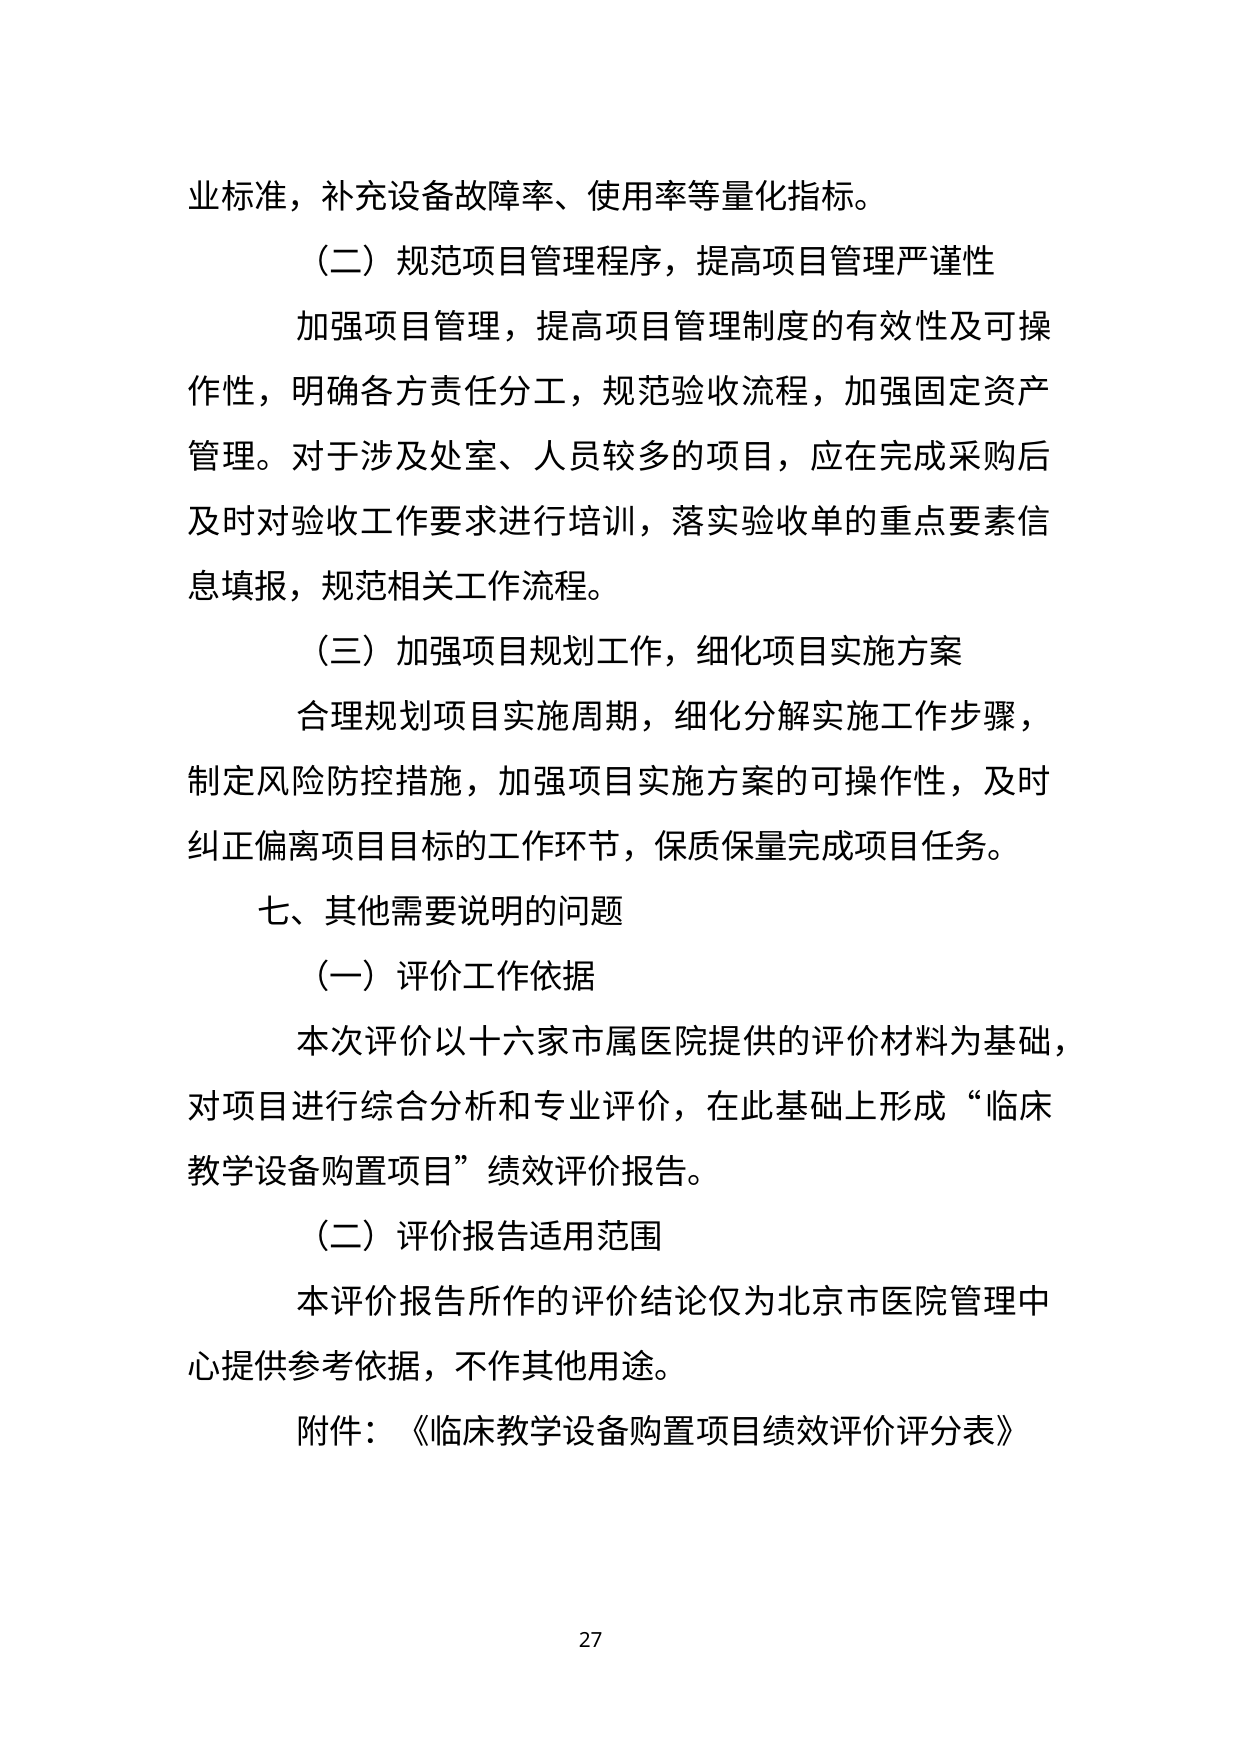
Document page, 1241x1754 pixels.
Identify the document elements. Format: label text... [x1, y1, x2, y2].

text 附件：《临床教学设备购置项目绩效评价评分表》 [187, 1397, 1053, 1462]
text （三）加强项目规划工作，细化项目实施方案 [187, 617, 1053, 682]
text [187, 162, 1053, 227]
text 加强项目管理，提高项目管理制度的有效性及可操作性，明确各方责任分工，规范验收流程，加强固定资产管理。对于涉及处室、人员较多的项目，应在完成采购后及时对验收工作要求进行培训，落实验收单的重点要素信息填报，规范相关工作流程。 [187, 292, 1053, 617]
subtitle 七、其他需要说明的问题 [187, 877, 1053, 942]
text 本评价报告所作的评价结论仅为北京市医院管理中心提供参考依据，不作其他用途。 [187, 1267, 1053, 1397]
subtitle （一）评价工作依据 [187, 942, 1053, 1007]
subtitle （二）评价报告适用范围 [187, 1202, 1053, 1267]
text 合理规划项目实施周期，细化分解实施工作步骤，制定风险防控措施，加强项目实施方案的可操作性，及时纠正偏离项目目标的工作环节，保质保量完成项目任务。 [187, 682, 1053, 877]
text 本次评价以十六家市属医院提供的评价材料为基础，对项目进行综合分析和专业评价，在此基础上形成“临床教学设备购置项目”绩效评价报告。 [187, 1007, 1053, 1202]
text （二）规范项目管理程序，提高项目管理严谨性 [187, 227, 1053, 292]
